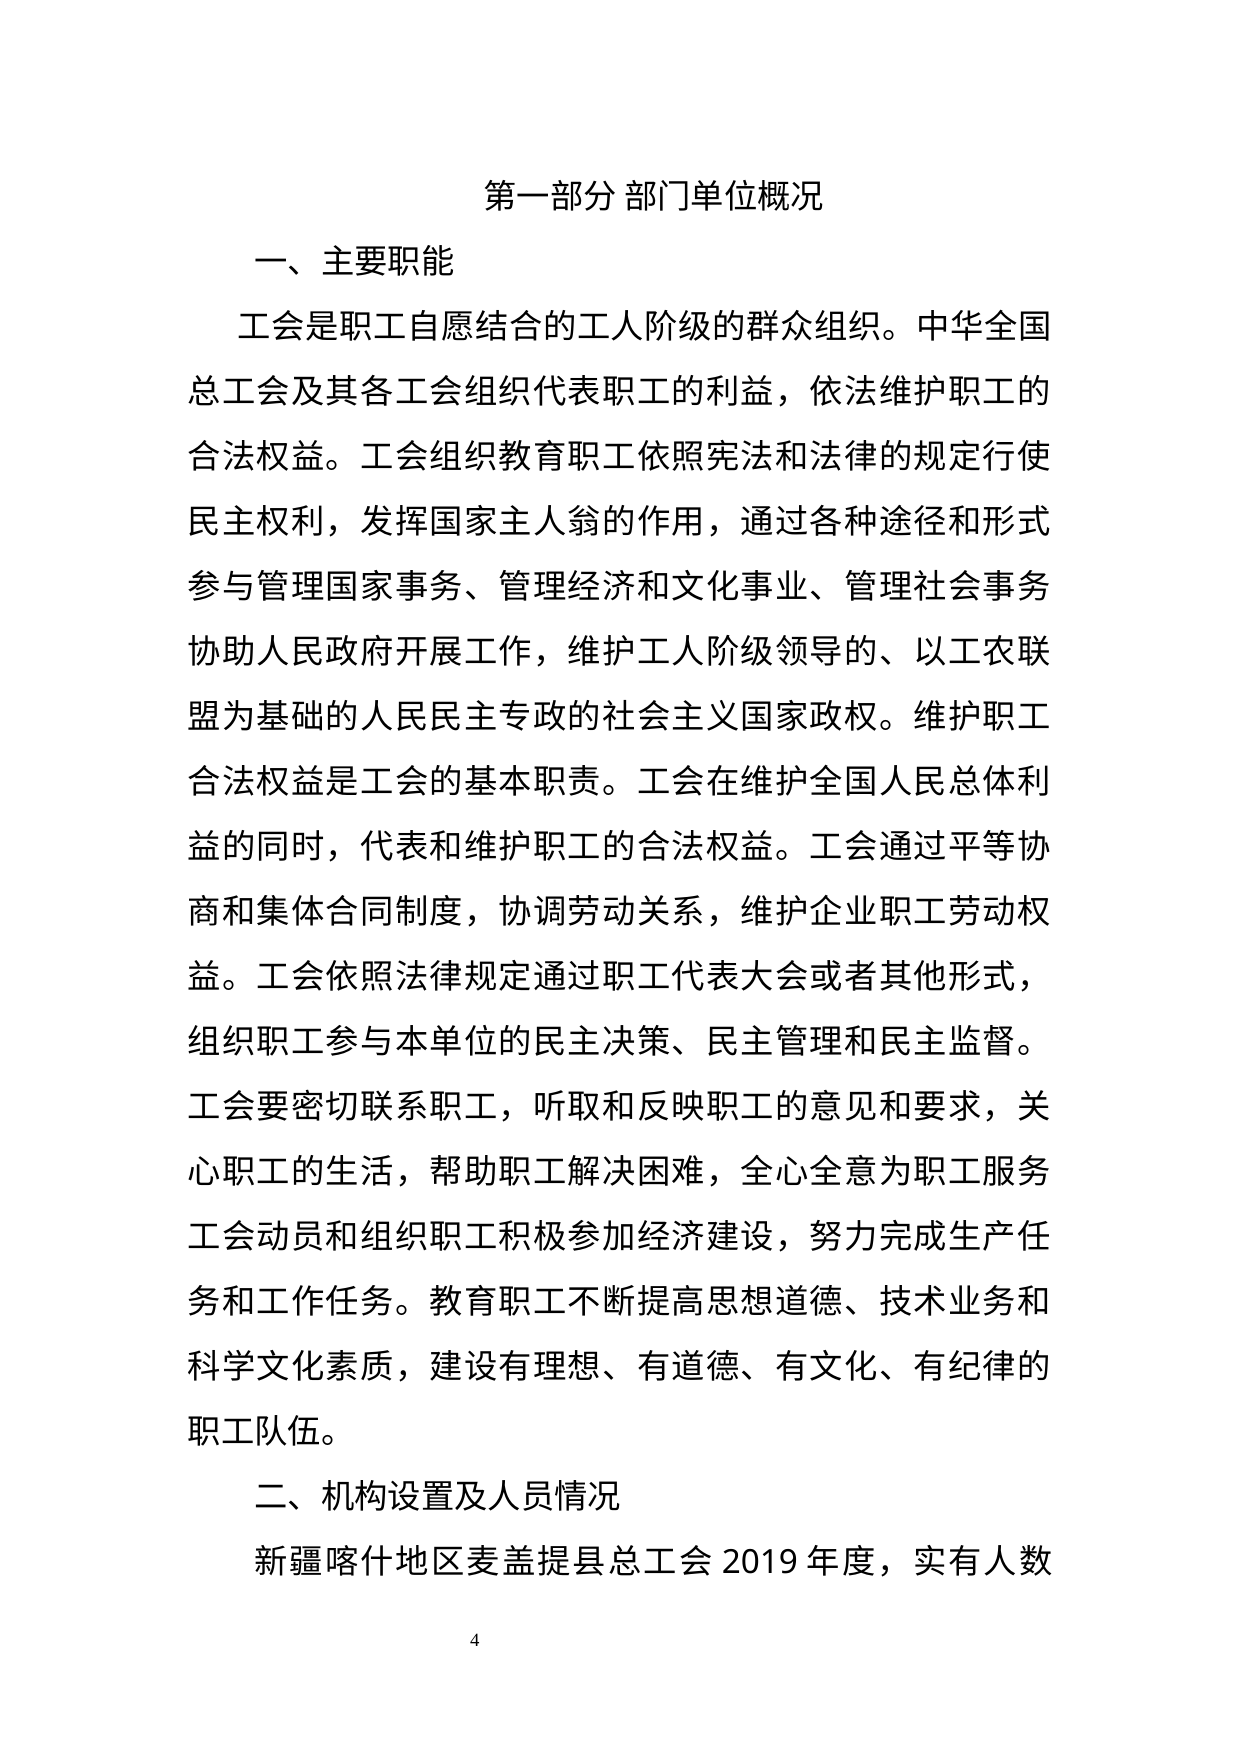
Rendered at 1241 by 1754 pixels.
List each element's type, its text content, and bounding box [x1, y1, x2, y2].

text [187, 1527, 1053, 1592]
text 工会是职工自愿结合的工人阶级的群众组织。中华全国总工会及其各工会组织代表职工的利益，依法维护职工的合法权益。工会组织教育职工依照宪法和法律的规定行使民主权利，发挥国家主人翁的作用，通过各种途径和形式，参与管理国家事务、管理经济和文化事业、管理社会事务；协助人民政府开展工作，维护工人阶级领导的、以工农联盟为基础的人民民主专政的社会主义国家政权。维护职工合法权益是工会的基本职责。工会在维护全国人民总体利益的同时，代表和维护职工的合法权益。工会通过平等协商和集体合同制度，协调劳动关系，维护企业职工劳动权益。工会依照法律规定通过职工代表大会或者其他形式，组织职工参与本单位的民主决策、民主管理和民主监督。工会要密切联系职工，听取和反映职工的意见和要求，关心职工的生活，帮助职工解决困难，全心全意为职工服务。工会动员和组织职工积极参加经济建设，努力完成生产任务和工作任务。教育职工不断提高思想道德、技术业务和科学文化素质，建设有理想、有道德、有文化、有纪律的职工队伍。 [187, 292, 1053, 1462]
text 第一部分 部门单位概况 [187, 162, 1053, 227]
text 一、主要职能 [187, 227, 1053, 292]
text 二、机构设置及人员情况 [187, 1462, 1053, 1527]
